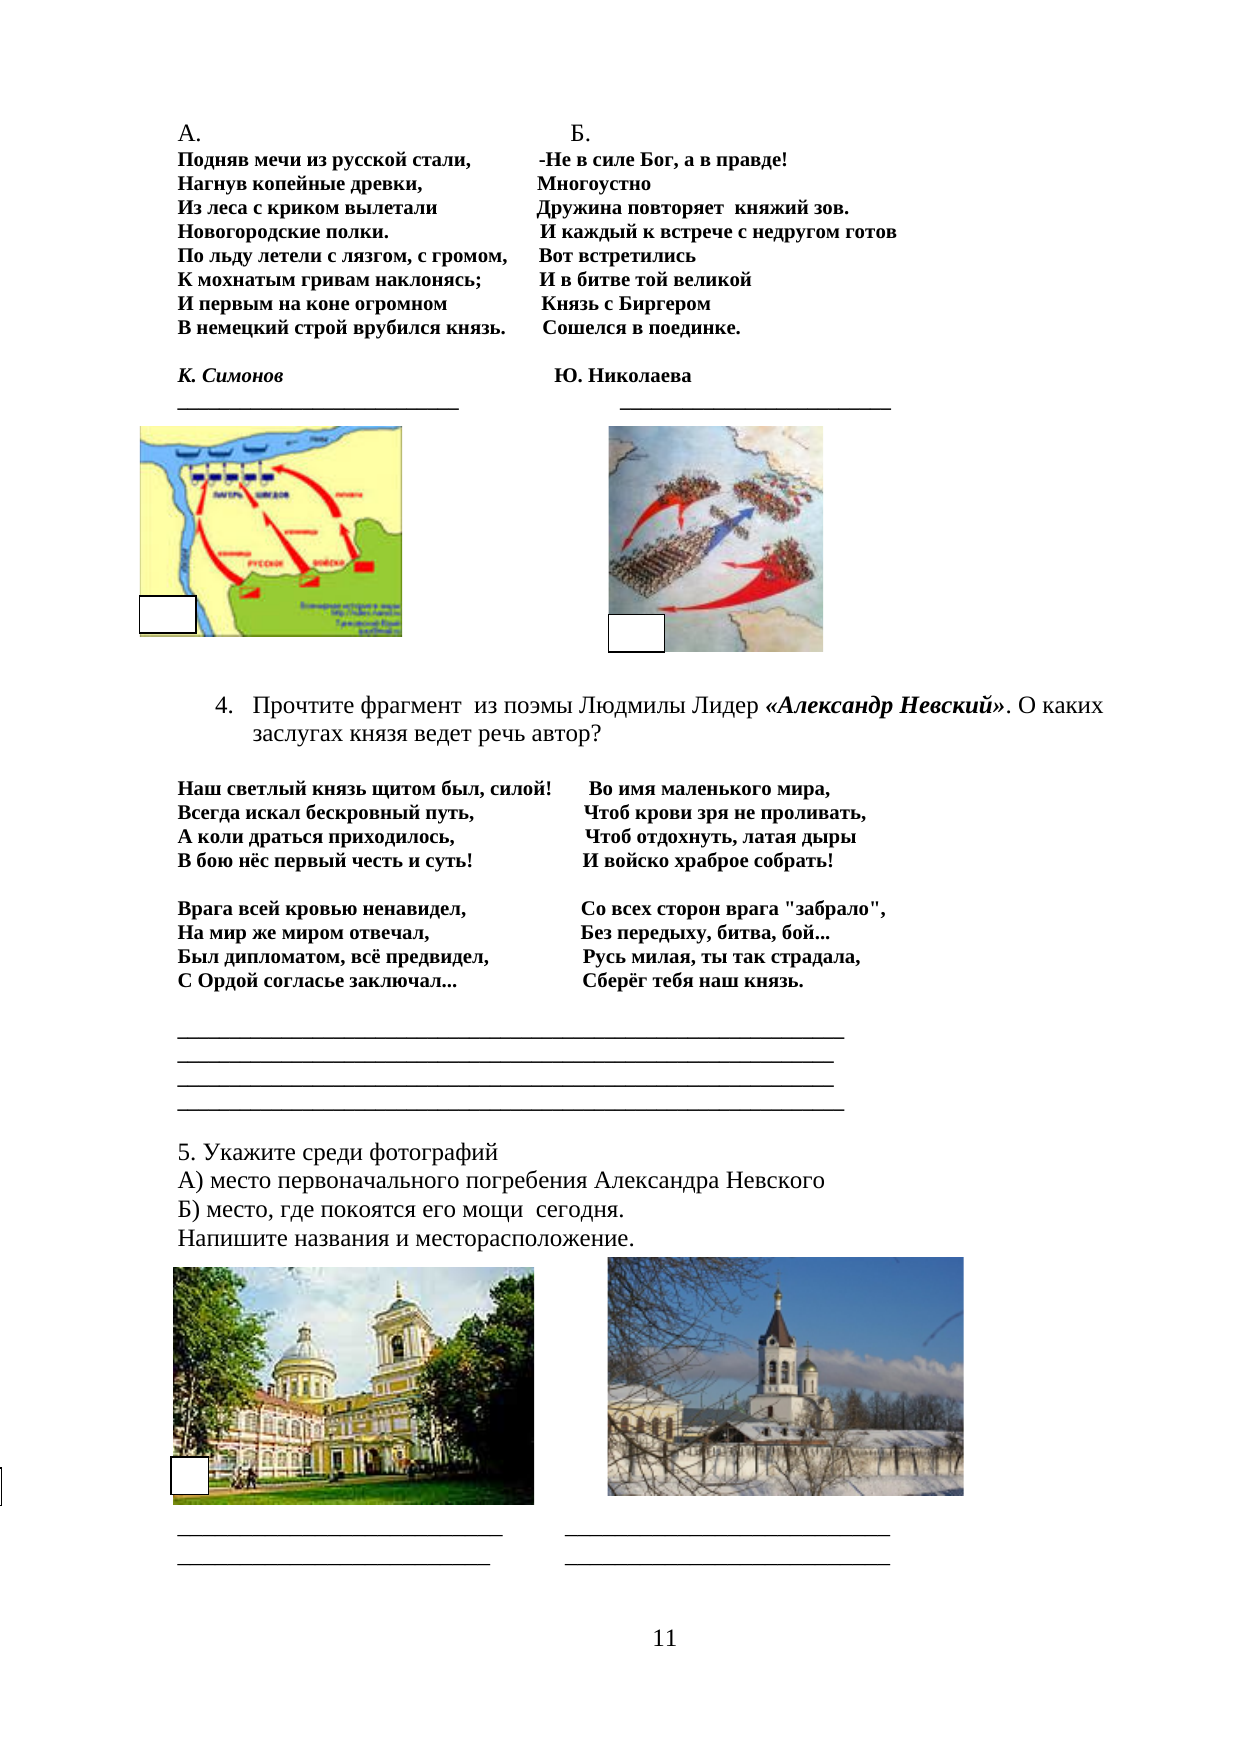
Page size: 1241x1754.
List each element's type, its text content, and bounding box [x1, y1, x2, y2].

text ___________________________ __________________________ [177, 387, 1152, 412]
list Прочтите фрагмент из поэмы Людмилы Лидер «Александр Невский». О каких заслугах князя ведет речь автор? [215, 690, 1152, 747]
text ________________________________________________________________ [177, 1089, 1152, 1113]
text А) место первоначального погребения Александра Невского [177, 1166, 1152, 1194]
text _______________________________________________________________ [177, 1041, 1152, 1065]
picture [607, 1257, 964, 1496]
text А. Б. [177, 118, 1152, 147]
text Б) место, где покоятся его мощи сегодня. [177, 1194, 1152, 1223]
text Подняв мечи из русской стали, -Не в силе Бог, а в правде! Нагнув копейные древки, Многоустно Из леса с криком вылетали Дружина повторяет княжий зов. Новогородские полки. И каждый к встрече с недругом готов По льду летели с лязгом, с громом, Вот встретились К мохнатым гривам наклонясь; И в битве той великой И первым на коне огромном Князь с Биргером В немецкий строй врубился князь. Сошелся в поединке. [177, 147, 1152, 339]
text Наш светлый князь щитом был, силой! Во имя маленького мира, Всегда искал бескровный путь, Чтоб крови зря не проливать, А коли драться приходилось, Чтоб отдохнуть, латая дыры В бою нёс первый честь и суть! И войско храброе собрать! Врага всей кровью ненавидел, Со всех сторон врага "забрало", На мир же миром отвечал, Без передыху, битва, бой... Был дипломатом, всё предвидел, Русь милая, ты так страдала, С Ордой согласье заключал... Сберёг тебя наш князь. [177, 776, 1152, 992]
text 5. Укажите среди фотографий [177, 1137, 1152, 1166]
text ________________________________________________________________ [177, 992, 1152, 1041]
text _________________________ __________________________ [177, 1539, 1152, 1568]
picture [608, 426, 824, 652]
picture [173, 1267, 535, 1505]
text __________________________ __________________________ [177, 1511, 1152, 1539]
text _______________________________________________________________ [177, 1065, 1152, 1089]
picture [139, 426, 403, 637]
text Напишите названия и месторасположение. [177, 1223, 1152, 1252]
text К. Симонов Ю. Николаева [177, 363, 1152, 387]
